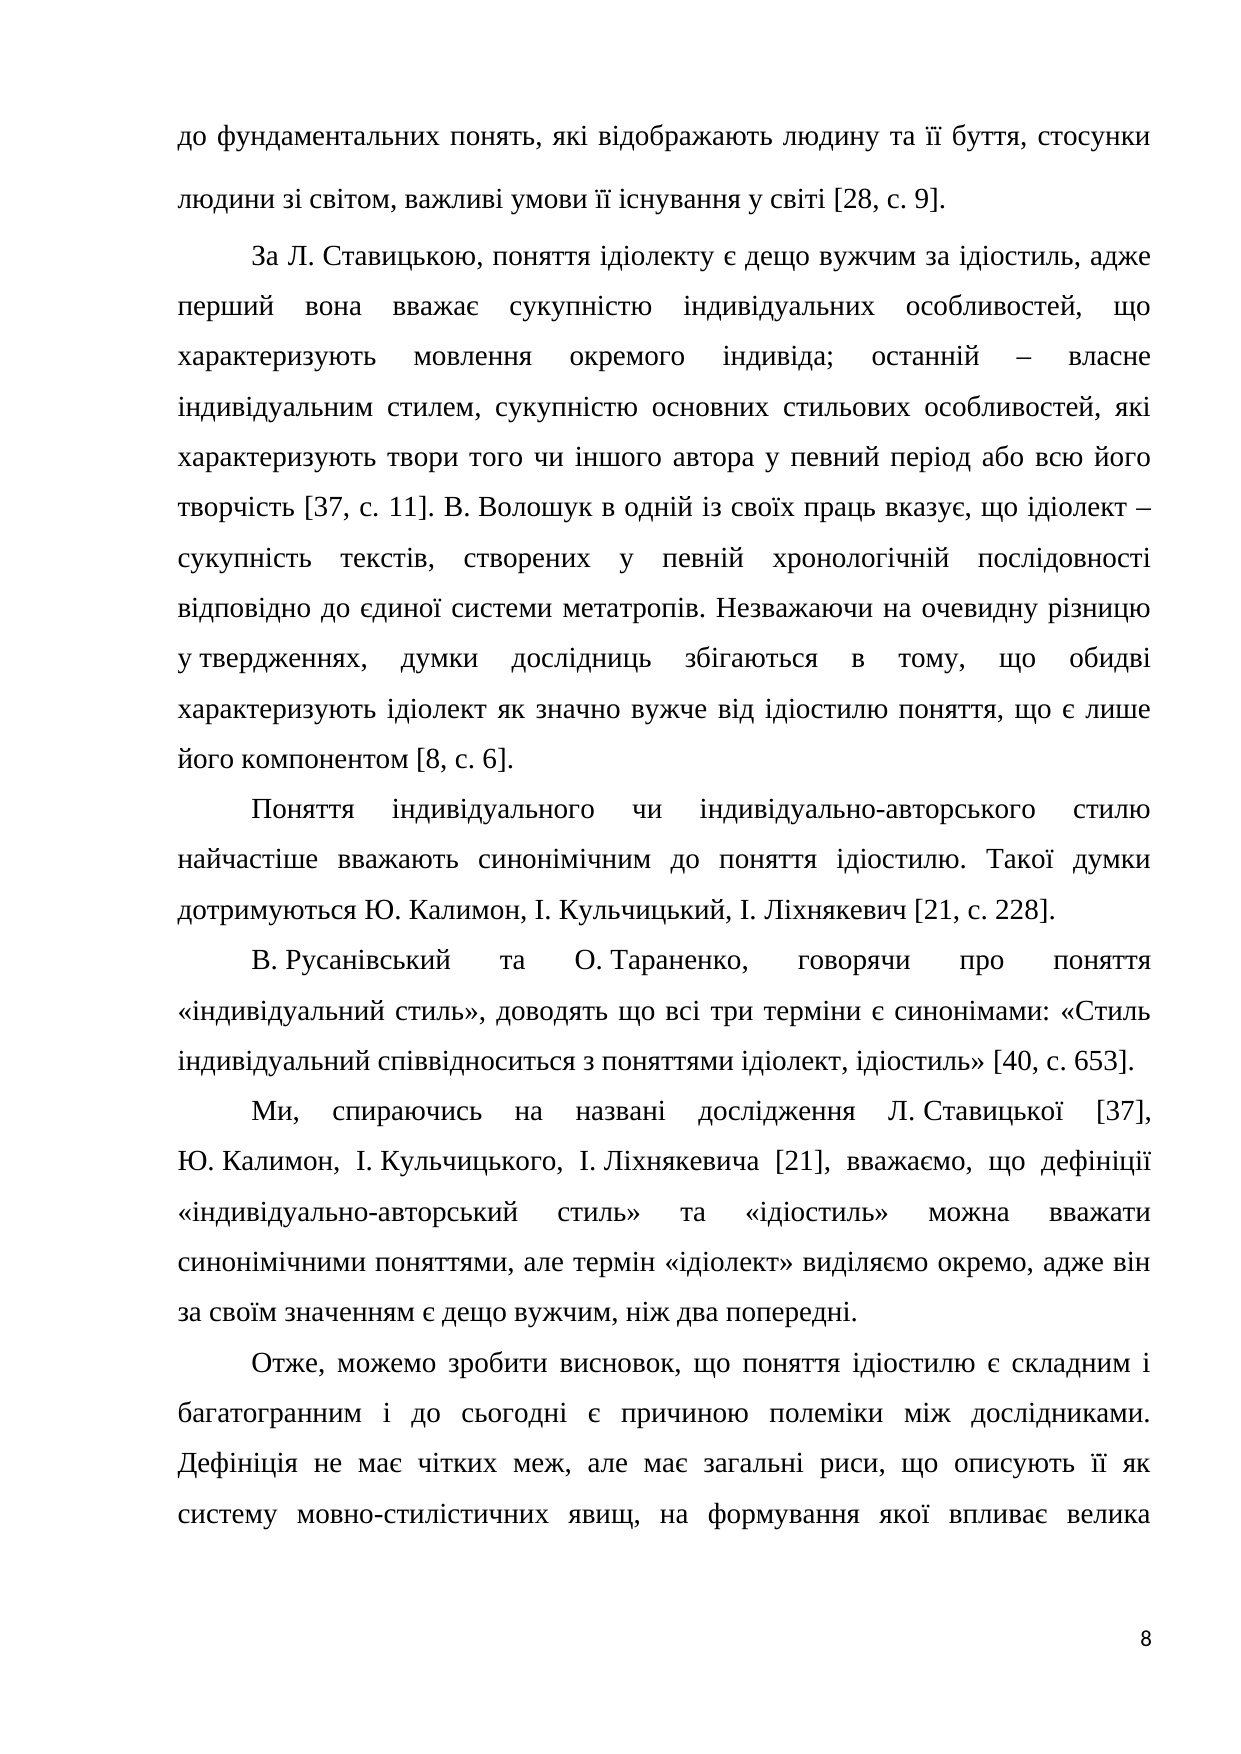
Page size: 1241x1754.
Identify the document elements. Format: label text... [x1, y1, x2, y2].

text Поняття індивідуального чи індивідуально-авторського стилю найчастіше вважають синонімічним до поняття ідіостилю. Такої думки дотримуються Ю. Калимон, І. Кульчицький, І. Ліхнякевич [21, с. 228]. [177, 791, 1152, 926]
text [177, 118, 1152, 216]
text В. Русанівський та О. Тараненко, говорячи про поняття «індивідуальний стиль», доводять що всі три терміни є синонімами: «Стиль індивідуальний співвідноситься з поняттями ідіолект, ідіостиль» [40, с. 653]. [177, 942, 1152, 1076]
text За Л. Ставицькою, поняття ідіолекту є дещо вужчим за ідіостиль, адже перший вона вважає сукупністю індивідуальних особливостей, що характеризують мовлення окремого індивіда; останній – власне індивідуальним стилем, сукупністю основних стильових особливостей, які характеризують твори того чи іншого автора у певний період або всю його творчість [37, с. 11]. В. Волошук в одній із своїх праць вказує, що ідіолект – сукупність текстів, створених у певній хронологічній послідовності відповідно до єдиної системи метатропів. Незважаючи на очевидну різницю у твердженнях, думки дослідниць збігаються в тому, що обидві характеризують ідіолект як значно вужче від ідіостилю поняття, що є лише його компонентом [8, с. 6]. [177, 238, 1152, 774]
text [177, 1345, 1152, 1529]
text Ми, спираючись на названі дослідження Л. Ставицької [37], Ю. Калимон, І. Кульчицького, І. Ліхнякевича [21], вважаємо, що дефініції «індивідуально-авторський стиль» та «ідіостиль» можна вважати синонімічними поняттями, але термін «ідіолект» виділяємо окремо, адже він за своїм значенням є дещо вужчим, ніж два попередні. [177, 1093, 1152, 1328]
